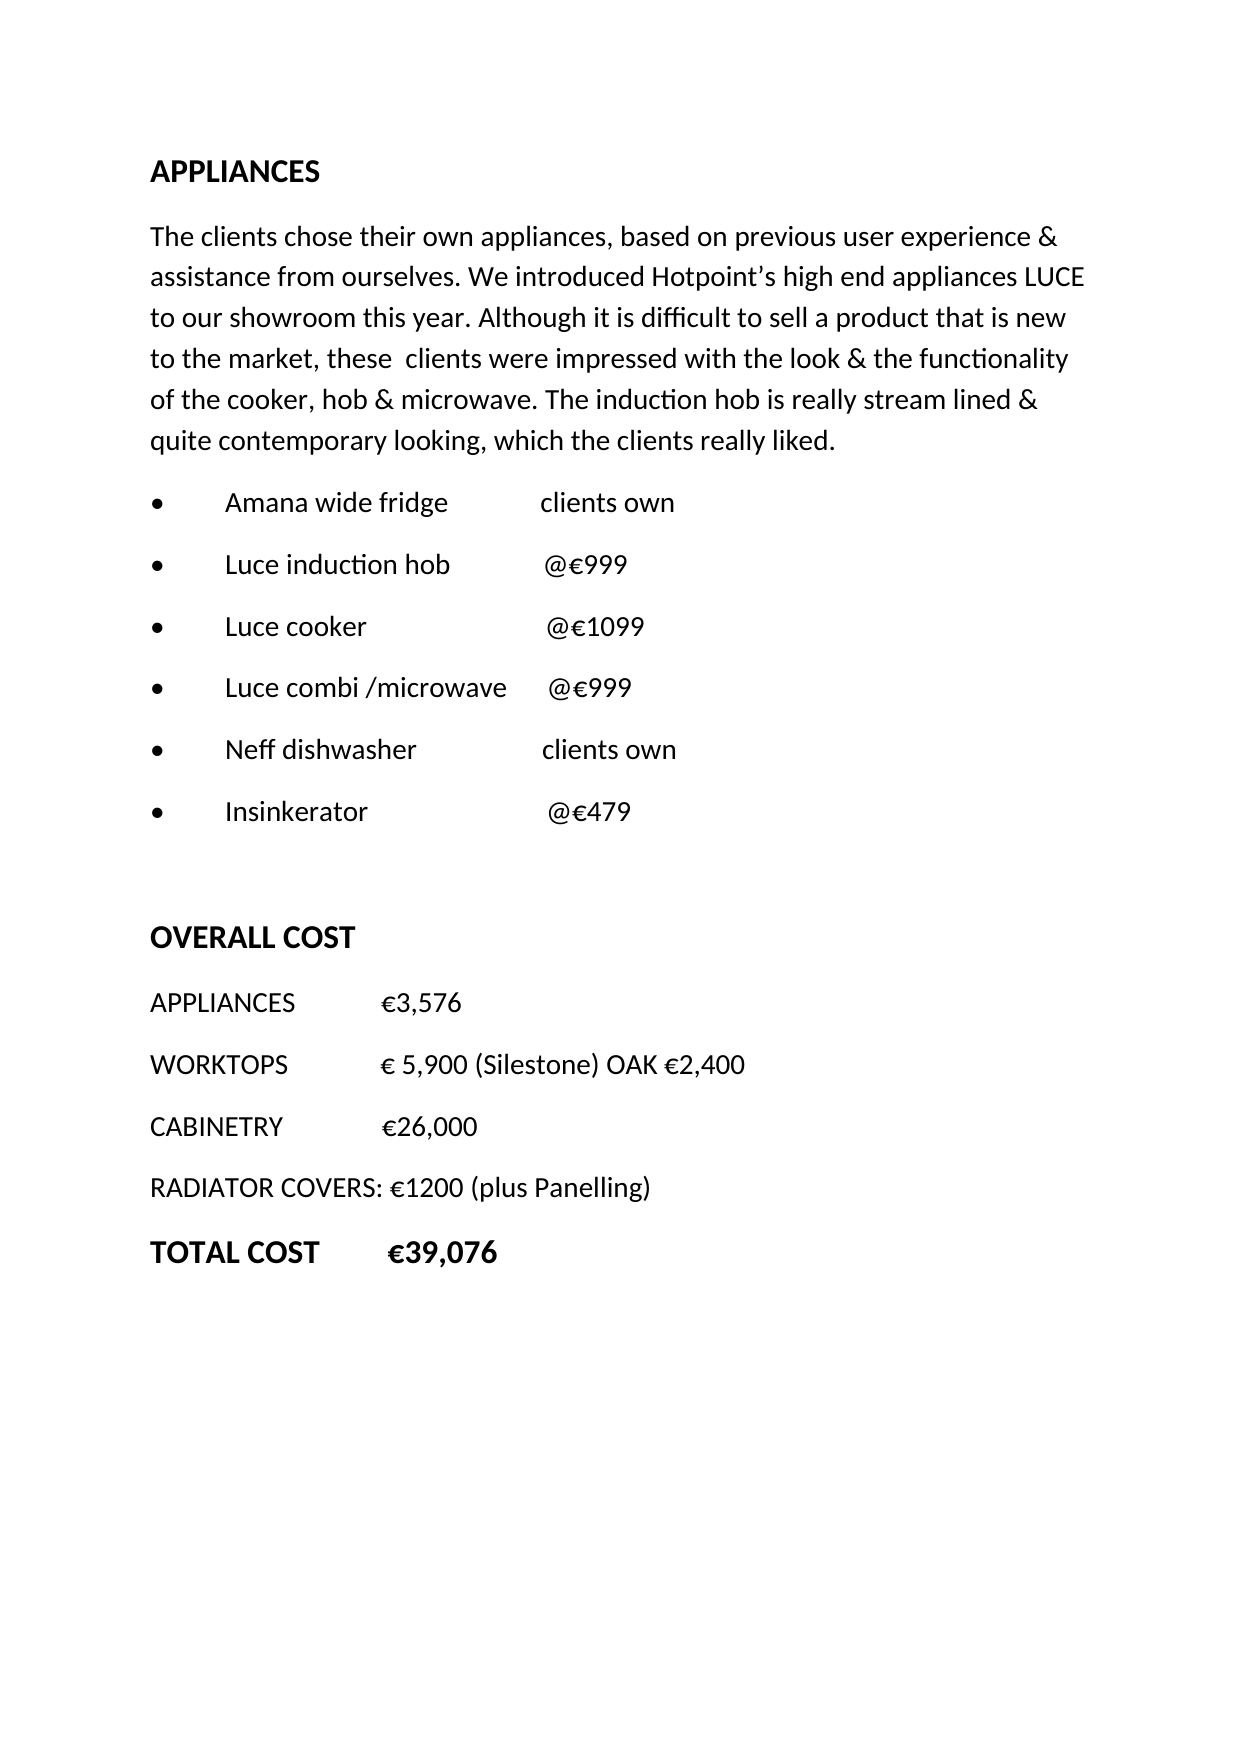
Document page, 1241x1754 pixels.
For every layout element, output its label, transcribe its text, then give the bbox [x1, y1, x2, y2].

text APPLIANCES €3,576 [150, 984, 1090, 1020]
text TOTAL COST €39,076 [150, 1231, 1090, 1272]
text • Luce combi /microwave @€999 [150, 669, 1090, 705]
text • Neff dishwasher clients own [150, 731, 1090, 767]
text CABINETRY €26,000 [150, 1108, 1090, 1143]
text The clients chose their own appliances, based on previous user experience & assistance from ourselves. We introduced Hotpoint’s high end appliances LUCE to our showroom this year. Although it is difficult to sell a product that is new to the market, these clients were impressed with the look & the functionality of the cooker, hob & microwave. The induction hob is really stream lined & quite contemporary looking, which the clients really liked. [150, 218, 1090, 458]
text OVERALL COST [150, 916, 1090, 957]
text • Luce induction hob @€999 [150, 546, 1090, 581]
text WORKTOPS € 5,900 (Silestone) OAK €2,400 [150, 1046, 1090, 1081]
text • Insinkerator @€479 [150, 793, 1090, 828]
text APPLIANCES [150, 150, 1090, 191]
text RADIATOR COVERS: €1200 (plus Panelling) [150, 1169, 1090, 1205]
text • Amana wide fridge clients own [150, 484, 1090, 520]
text • Luce cooker @€1099 [150, 608, 1090, 643]
